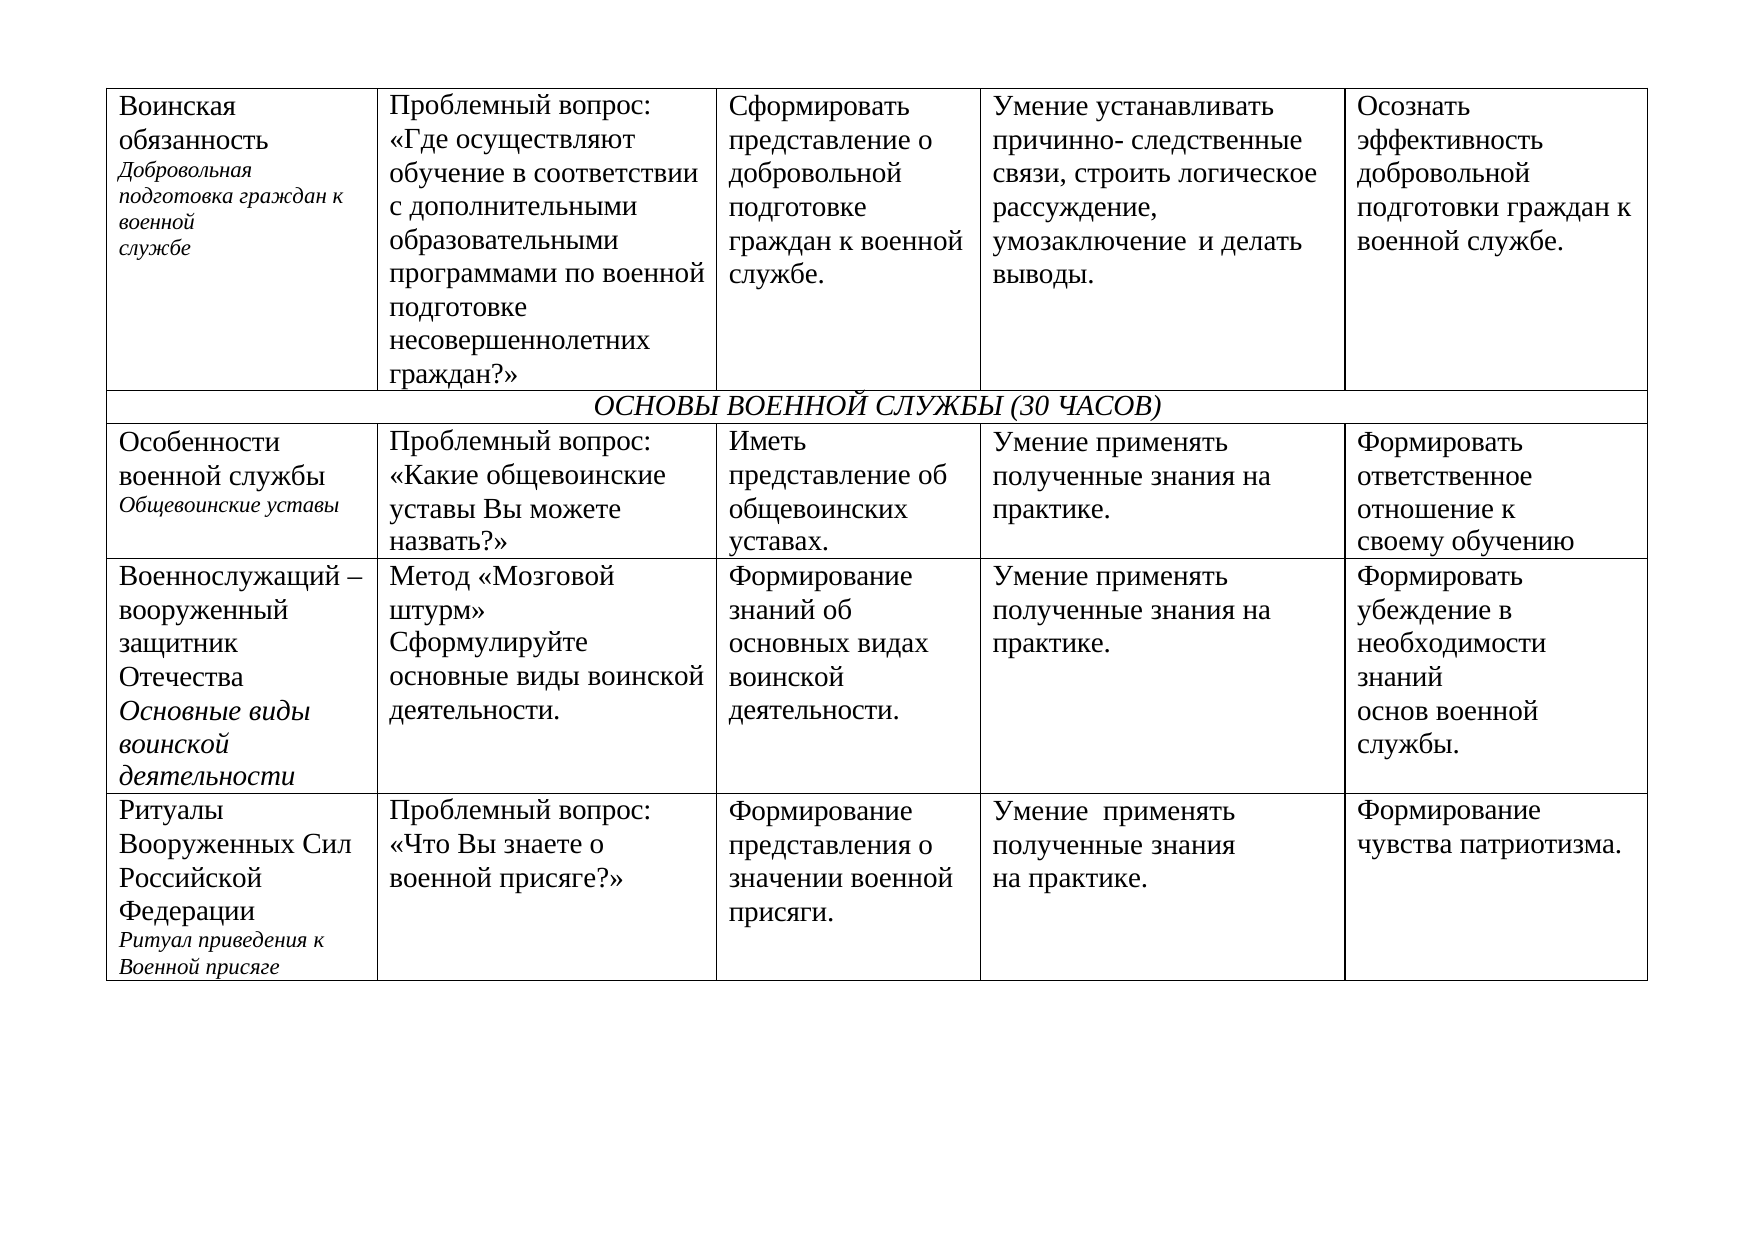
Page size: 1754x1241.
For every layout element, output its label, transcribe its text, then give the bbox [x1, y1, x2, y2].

table_cell Проблемный вопрос: «Что Вы знаете о военной присяге?» [378, 794, 716, 980]
table_header Сформировать представление о добровольной подготовке граждан к военной службе. [717, 89, 980, 390]
table_header Воинская обязанность Добровольная подготовка граждан к военной службе [107, 89, 377, 390]
table_cell Умение применять полученные знания на практике. [981, 559, 1344, 792]
table_cell Особенности военной службы Общевоинские уставы [107, 424, 377, 557]
table_cell Иметь представление об общевоинских уставах. [717, 424, 980, 557]
table_cell Умение применять полученные знания на практике. [981, 424, 1344, 557]
table_header Умение устанавливать причинно- следственные связи, строить логическое рассуждение, умозаключение и делать выводы. [981, 89, 1344, 390]
table_cell Метод «Мозговой штурм» Сформулируйте основные виды воинской деятельности. [378, 559, 716, 792]
table_cell Формирование представления о значении военной присяги. [717, 794, 980, 980]
table_cell Военнослужащий – вооруженный защитник Отечества Основные виды воинской деятельности [107, 559, 377, 792]
table_cell Ритуалы Вооруженных Сил Российской Федерации Ритуал приведения к Военной присяге [107, 794, 377, 980]
table_cell Формировать убеждение в необходимости знаний основ военной службы. [1346, 559, 1647, 792]
table_header Проблемный вопрос: «Где осуществляют обучение в соответствии с дополнительными образовательными программами по военной подготовке несовершеннолетних граждан?» [378, 89, 716, 390]
table_cell Проблемный вопрос: «Какие общевоинские уставы Вы можете назвать?» [378, 424, 716, 557]
table_cell Умение применять полученные знания на практике. [981, 794, 1344, 980]
table_header Осознать эффективность добровольной подготовки граждан к военной службе. [1346, 89, 1647, 390]
table_cell Формирование знаний об основных видах воинской деятельности. [717, 559, 980, 792]
table_cell Формировать ответственное отношение к своему обучению [1346, 424, 1647, 557]
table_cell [1346, 794, 1647, 980]
table_cell ОСНОВЫ ВОЕННОЙ СЛУЖБЫ (30 ЧАСОВ) [107, 391, 1647, 423]
